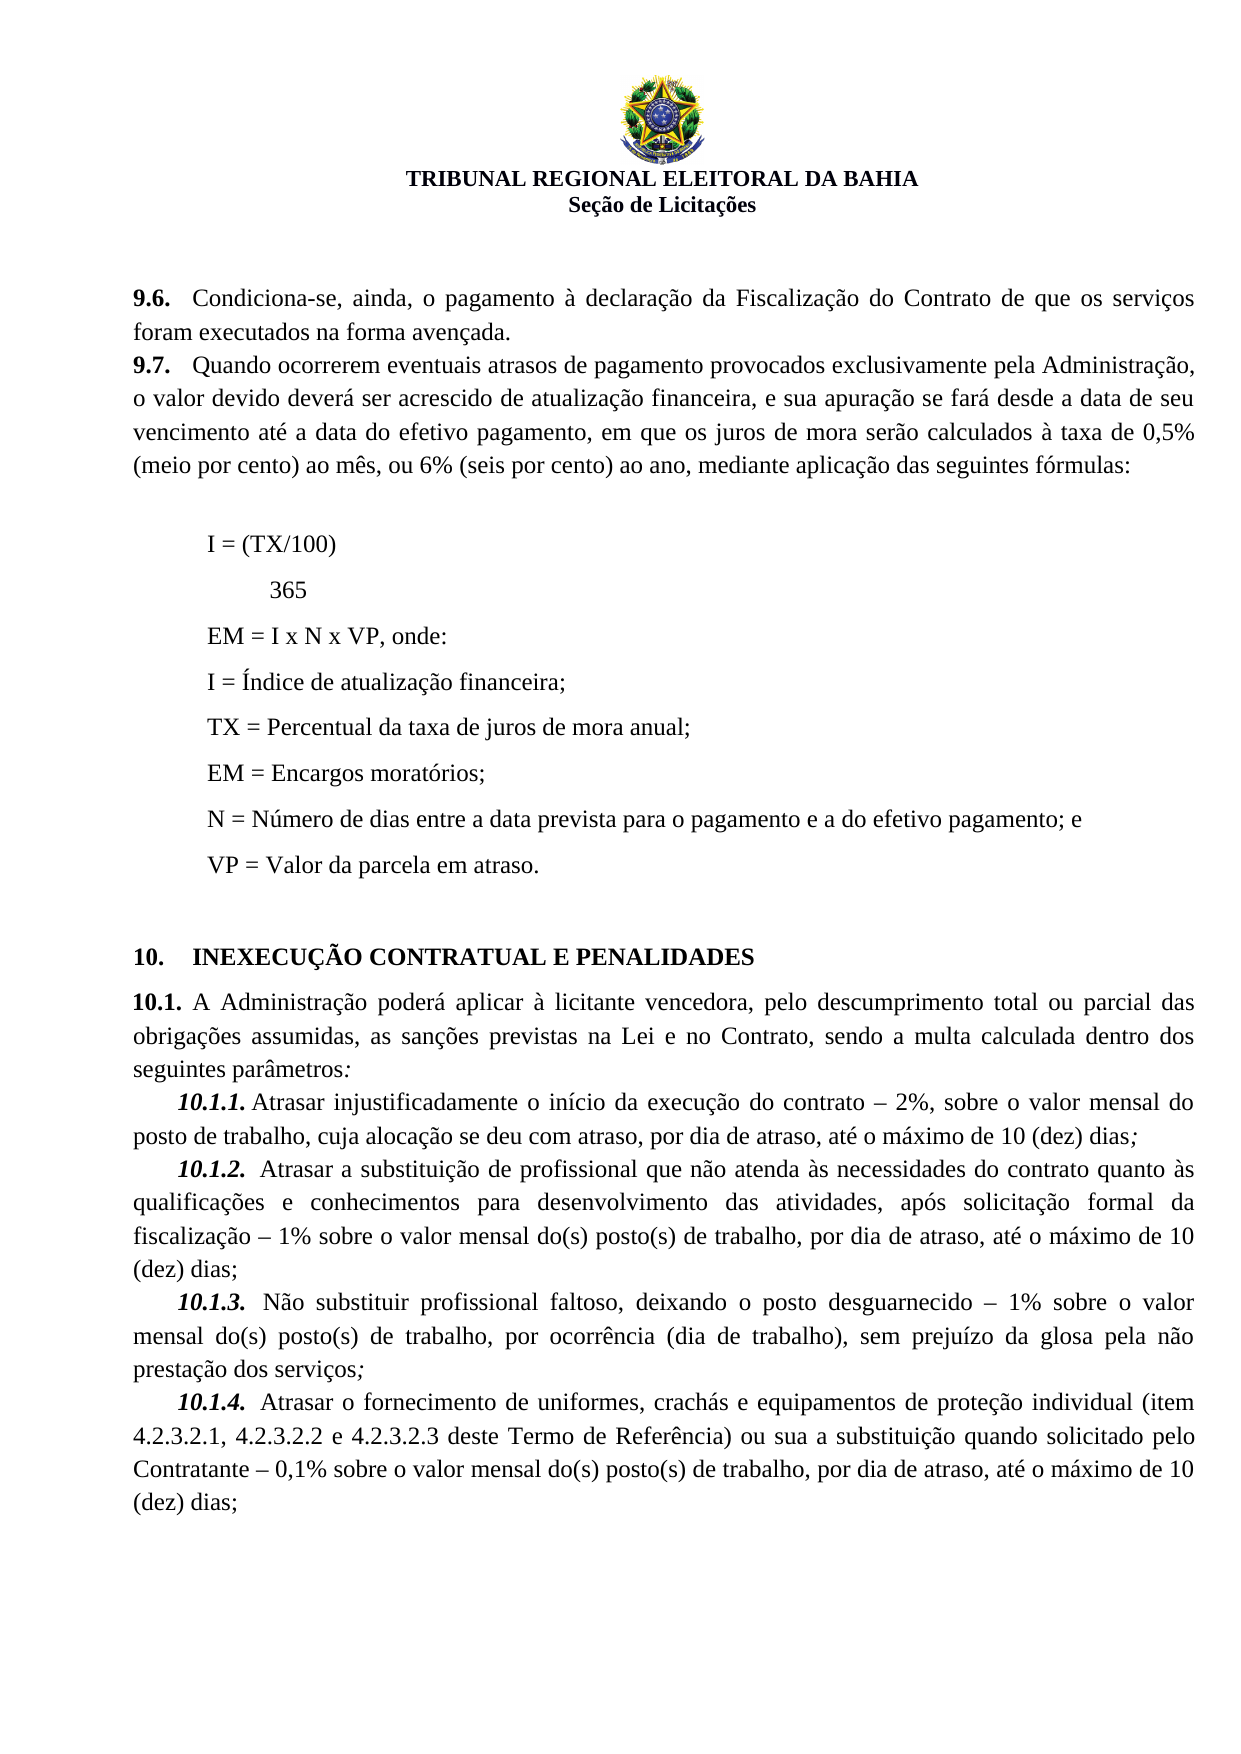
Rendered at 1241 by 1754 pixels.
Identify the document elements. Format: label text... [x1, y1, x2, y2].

text I = Índice de atualização financeira; [207, 663, 1196, 697]
text EM = Encargos moratórios; [207, 755, 1196, 788]
text TX = Percentual da taxa de juros de mora anual; [207, 709, 1196, 742]
list Condiciona-se, ainda, o pagamento à declaração da Fiscalização do Contrato de que os serviços foram executados na forma avençada. [133, 280, 1196, 347]
list INEXECUÇÃO CONTRATUAL E PENALIDADES [133, 938, 1196, 972]
text VP = Valor da parcela em atraso. [207, 847, 1196, 880]
list Atrasar a substituição de profissional que não atenda às necessidades do contrato quanto às qualificações e conhecimentos para desenvolvimento das atividades, após solicitação formal da fiscalização – 1% sobre o valor mensal do(s) posto(s) de trabalho, por dia de atraso, até o máximo de 10 (dez) dias; [133, 1151, 1196, 1284]
text N = Número de dias entre a data prevista para o pagamento e a do efetivo pagamento; e [207, 801, 1196, 834]
list A Administração poderá aplicar à licitante vencedora, pelo descumprimento total ou parcial das obrigações assumidas, as sanções previstas na Lei e no Contrato, sendo a multa calculada dentro dos seguintes parâmetros: [132, 984, 1196, 1084]
list Quando ocorrerem eventuais atrasos de pagamento provocados exclusivamente pela Administração, o valor devido deverá ser acrescido de atualização financeira, e sua apuração se fará desde a data de seu vencimento até a data do efetivo pagamento, em que os juros de mora serão calculados à taxa de 0,5% (meio por cento) ao mês, ou 6% (seis por cento) ao ano, mediante aplicação das seguintes fórmulas: [133, 347, 1196, 480]
text EM = I x N x VP, onde: [207, 617, 1196, 651]
list Atrasar injustificadamente o início da execução do contrato – 2%, sobre o valor mensal do posto de trabalho, cuja alocação se deu com atraso, por dia de atraso, até o máximo de 10 (dez) dias; [133, 1084, 1196, 1151]
list Não substituir profissional faltoso, deixando o posto desguarnecido – 1% sobre o valor mensal do(s) posto(s) de trabalho, por ocorrência (dia de trabalho), sem prejuízo da glosa pela não prestação dos serviços; [133, 1284, 1196, 1384]
list Atrasar o fornecimento de uniformes, crachás e equipamentos de proteção individual (item 4.2.3.2.1, 4.2.3.2.2 e 4.2.3.2.3 deste Termo de Referência) ou sua a substituição quando solicitado pelo Contratante – 0,1% sobre o valor mensal do(s) posto(s) de trabalho, por dia de atraso, até o máximo de 10 (dez) dias; [133, 1384, 1196, 1517]
text 365 [207, 572, 1196, 605]
text I = (TX/100) [207, 526, 1196, 559]
